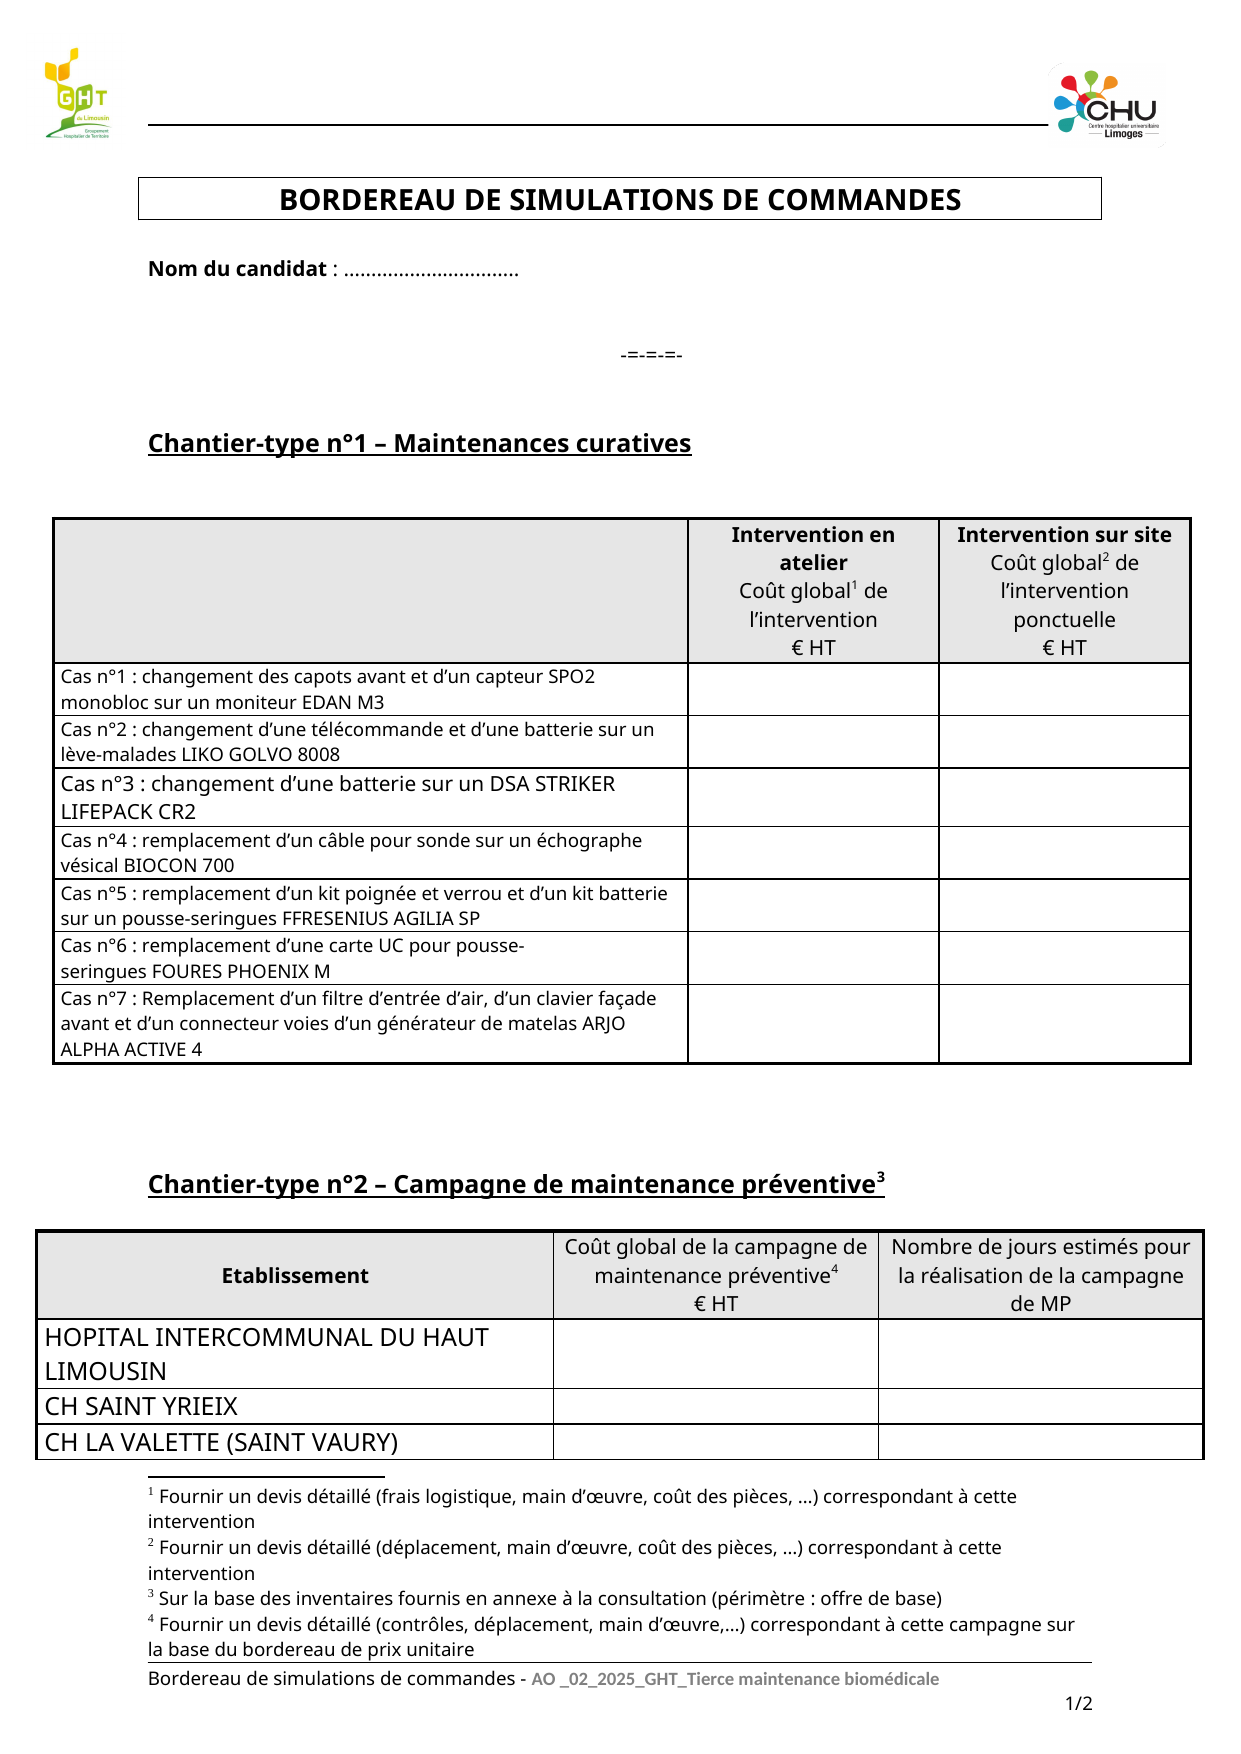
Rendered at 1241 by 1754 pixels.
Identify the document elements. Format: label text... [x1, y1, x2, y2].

table_cell Cas n°7 : Remplacement d’un filtre d’entrée d’air, d’un clavier façade avant et d’un connecteur voies d’un générateur de matelas ARJO ALPHA ACTIVE 4 [55, 985, 687, 1062]
table_cell [689, 769, 938, 826]
table_cell [554, 1389, 878, 1423]
table_cell [689, 985, 938, 1062]
table_header Intervention sur site Coût global de l’intervention ponctuelle € HT [940, 520, 1189, 662]
table_cell [940, 769, 1189, 826]
table_cell [940, 664, 1189, 714]
table_header Etablissement [38, 1233, 553, 1318]
text Chantier-type n°1 – Maintenances curatives [148, 425, 1092, 459]
table_header [55, 520, 687, 662]
table_cell Cas n°2 : changement d’une télécommande et d’une batterie sur un lève-malades LIKO GOLVO 8008 [55, 716, 687, 767]
table_cell Cas n°4 : remplacement d’un câble pour sonde sur un échographe vésical BIOCON 700 [55, 827, 687, 878]
table_cell Cas n°5 : remplacement d’un kit poignée et verrou et d’un kit batterie sur un pousse-seringues FFRESENIUS AGILIA SP [55, 880, 687, 931]
table_cell [879, 1320, 1202, 1387]
table_cell Cas n°3 : changement d’une batterie sur un DSA STRIKER LIFEPACK CR2 [55, 769, 687, 826]
table_cell [689, 827, 938, 878]
text -=-=-=- [148, 340, 1092, 368]
table_cell [689, 880, 938, 931]
table_cell [689, 716, 938, 767]
picture [1047, 62, 1167, 147]
table_cell [940, 827, 1189, 878]
table_cell [689, 664, 938, 714]
table_cell [940, 932, 1189, 983]
table_cell [940, 716, 1189, 767]
text Nom du candidat : ………………………….. [148, 254, 1152, 283]
table_cell Cas n°1 : changement des capots avant et d’un capteur SPO2 monobloc sur un moniteur EDAN M3 [55, 664, 687, 714]
table_cell HOPITAL INTERCOMMUNAL DU HAUT LIMOUSIN [38, 1320, 553, 1387]
table_cell CH SAINT YRIEIX [38, 1389, 553, 1423]
text Chantier-type n°2 – Campagne de maintenance préventive [148, 1167, 1092, 1201]
table_cell Cas n°6 : remplacement d’une carte UC pour pousse-seringues FOURES PHOENIX M [55, 932, 687, 983]
table_cell [689, 932, 938, 983]
table_cell [879, 1389, 1202, 1423]
table_cell [554, 1320, 878, 1387]
table_header Nombre de jours estimés pour la réalisation de la campagne de MP [879, 1233, 1202, 1318]
table_header Coût global de la campagne de maintenance préventive € HT [554, 1233, 878, 1318]
table_cell [940, 880, 1189, 931]
table_header Intervention en atelier Coût global de l’intervention € HT [689, 520, 938, 662]
table_cell [940, 985, 1189, 1062]
table_cell CH LA VALETTE (SAINT VAURY) [38, 1425, 553, 1459]
table_cell [879, 1425, 1202, 1459]
table_cell [554, 1425, 878, 1459]
